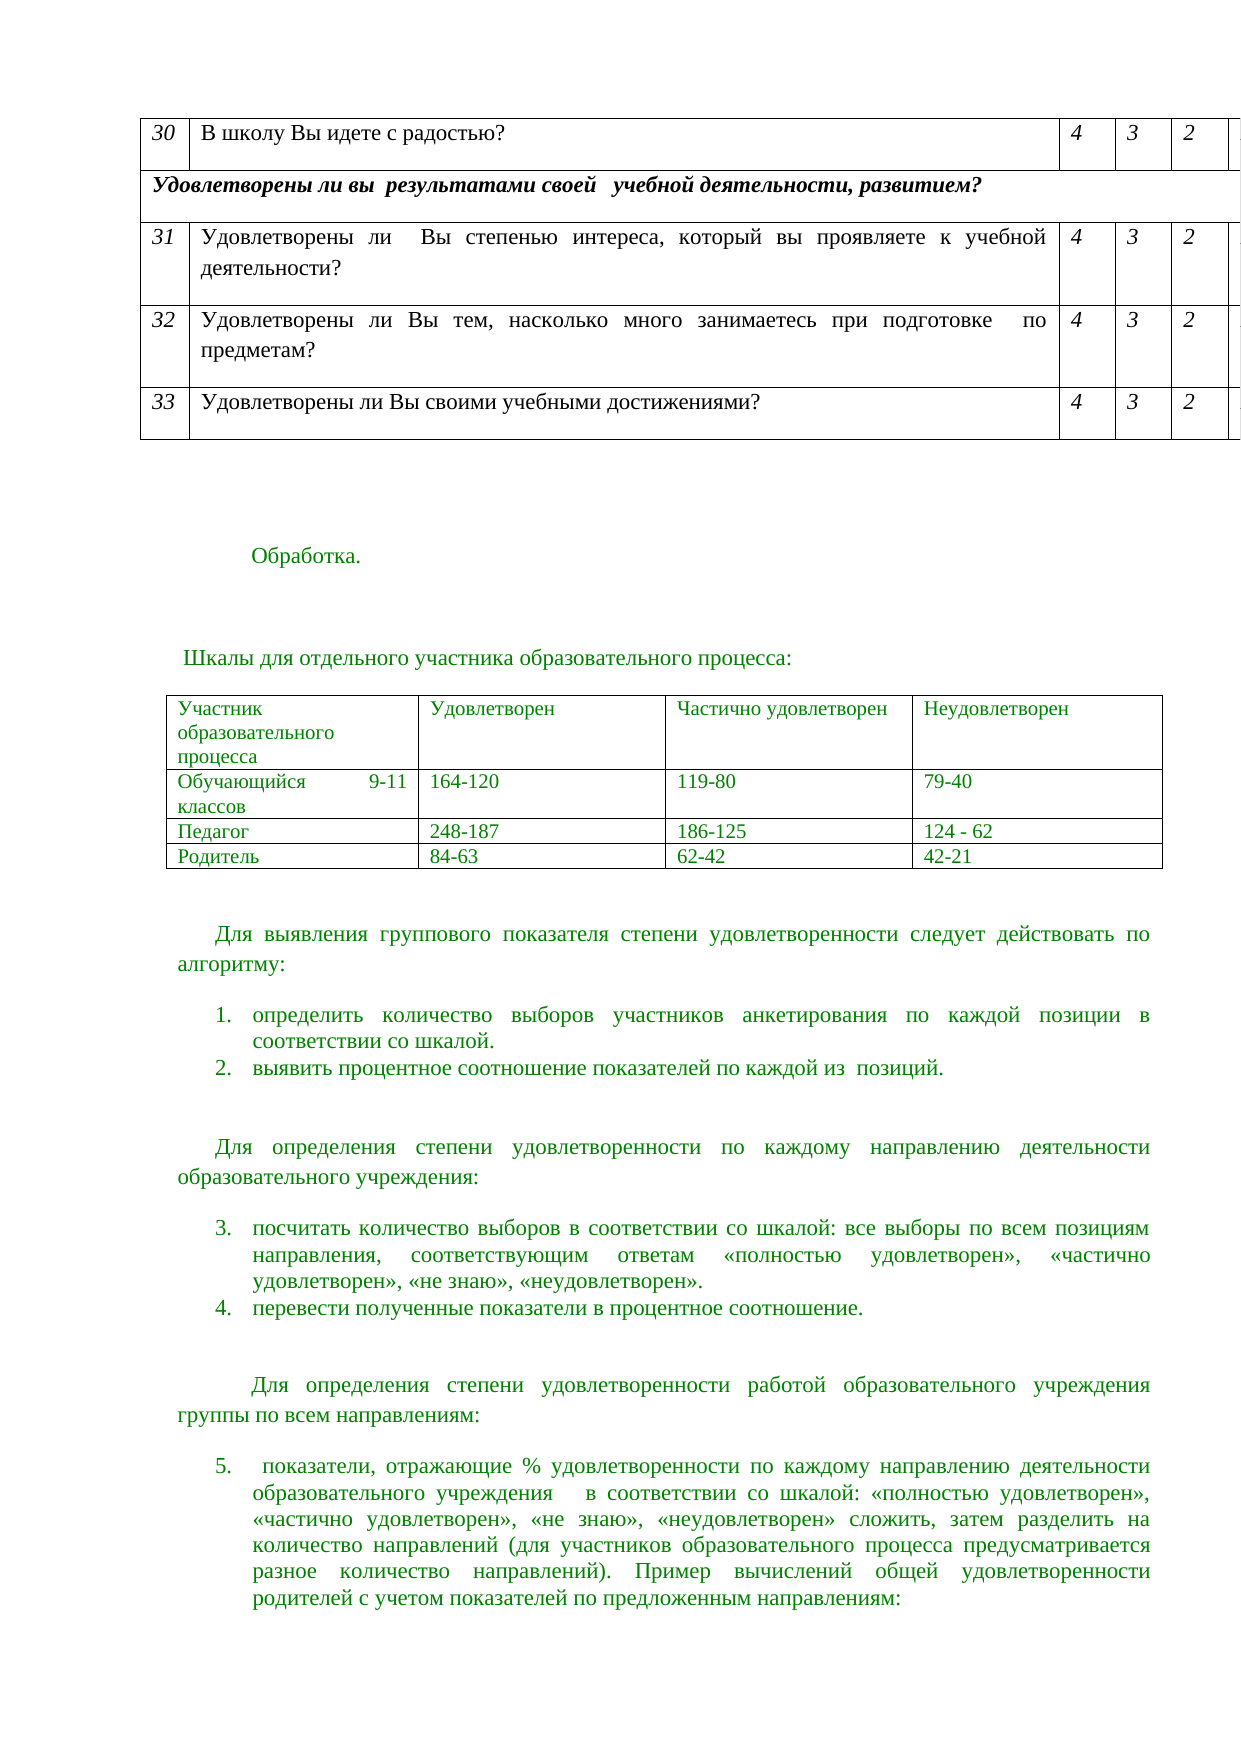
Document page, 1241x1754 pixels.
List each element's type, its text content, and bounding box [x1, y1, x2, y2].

table_cell Удовлетворены ли вы результатами своей учебной деятельности, развитием? [141, 171, 1240, 222]
table_cell Удовлетворены ли Вы степенью интереса, который вы проявляете к учебной деятельности? [190, 223, 1059, 304]
table_cell 164-120 [419, 770, 665, 818]
table_cell 32 [141, 306, 189, 387]
table_cell 248-187 [419, 819, 665, 843]
list посчитать количество выборов в соответствии со шкалой: все выборы по всем позициям направления, соответствующим ответам «полностью удовлетворен», «частично удовлетворен», «не знаю», «неудовлетворен». [215, 1214, 1152, 1293]
table_cell 3 [1116, 306, 1171, 387]
table_cell 62-42 [666, 844, 912, 868]
table_cell 33 [141, 388, 189, 439]
text Шкалы для отдельного участника образовательного процесса: [177, 644, 1152, 671]
list показатели, отражающие % удовлетворенности по каждому направлению деятельности образовательного учреждения в соответствии со шкалой: «полностью удовлетворен», «частично удовлетворен», «не знаю», «неудовлетворен» сложить, затем разделить на количество направлений (для участников образовательного процесса предусматривается разное количество направлений). Пример вычислений общей удовлетворенности родителей с учетом показателей по предложенным направлениям: [215, 1452, 1152, 1610]
table_cell 30 [141, 119, 189, 170]
list выявить процентное соотношение показателей по каждой из позиций. [215, 1054, 1152, 1080]
table_cell Удовлетворены ли Вы своими учебными достижениями? [190, 388, 1059, 439]
table_cell 2 [1172, 223, 1228, 304]
table_cell 2 [1172, 388, 1228, 439]
text Обработка. [177, 542, 1152, 568]
text Для определения степени удовлетворенности работой образовательного учреждения группы по всем направлениям: [177, 1371, 1152, 1427]
list определить количество выборов участников анкетирования по каждой позиции в соответствии со шкалой. [215, 1001, 1152, 1054]
table_cell Родитель [167, 844, 418, 868]
table_cell В школу Вы идете с радостью? [190, 119, 1059, 170]
table_header Неудовлетворен [913, 696, 1162, 768]
table_header Частично удовлетворен [666, 696, 912, 768]
table_header Удовлетворен [419, 696, 665, 768]
table_cell 4 [1060, 223, 1115, 304]
list перевести полученные показатели в процентное соотношение. [215, 1293, 1152, 1320]
table_cell 186-125 [666, 819, 912, 843]
table_cell 84-63 [419, 844, 665, 868]
text Для выявления группового показателя степени удовлетворенности следует действовать по алгоритму: [177, 920, 1152, 976]
table_cell 4 [1060, 388, 1115, 439]
text Для определения степени удовлетворенности по каждому направлению деятельности образовательного учреждения: [177, 1133, 1152, 1190]
table_cell 3 [1116, 388, 1171, 439]
table_cell Педагог [167, 819, 418, 843]
table_cell 124 - 62 [913, 819, 1162, 843]
table_cell 31 [141, 223, 189, 304]
table_cell 2 [1172, 306, 1228, 387]
table_cell 42-21 [913, 844, 1162, 868]
table_cell 4 [1060, 119, 1115, 170]
table_cell 3 [1116, 223, 1171, 304]
table_cell Обучающийся 9-11 классов [167, 770, 418, 818]
table_cell 4 [1060, 306, 1115, 387]
table_cell 119-80 [666, 770, 912, 818]
table_cell 3 [1116, 119, 1171, 170]
table_cell 79-40 [913, 770, 1162, 818]
table_cell Удовлетворены ли Вы тем, насколько много занимаетесь при подготовке по предметам? [190, 306, 1059, 387]
table_cell 2 [1172, 119, 1228, 170]
table_header Участник образовательного процесса [167, 696, 418, 768]
